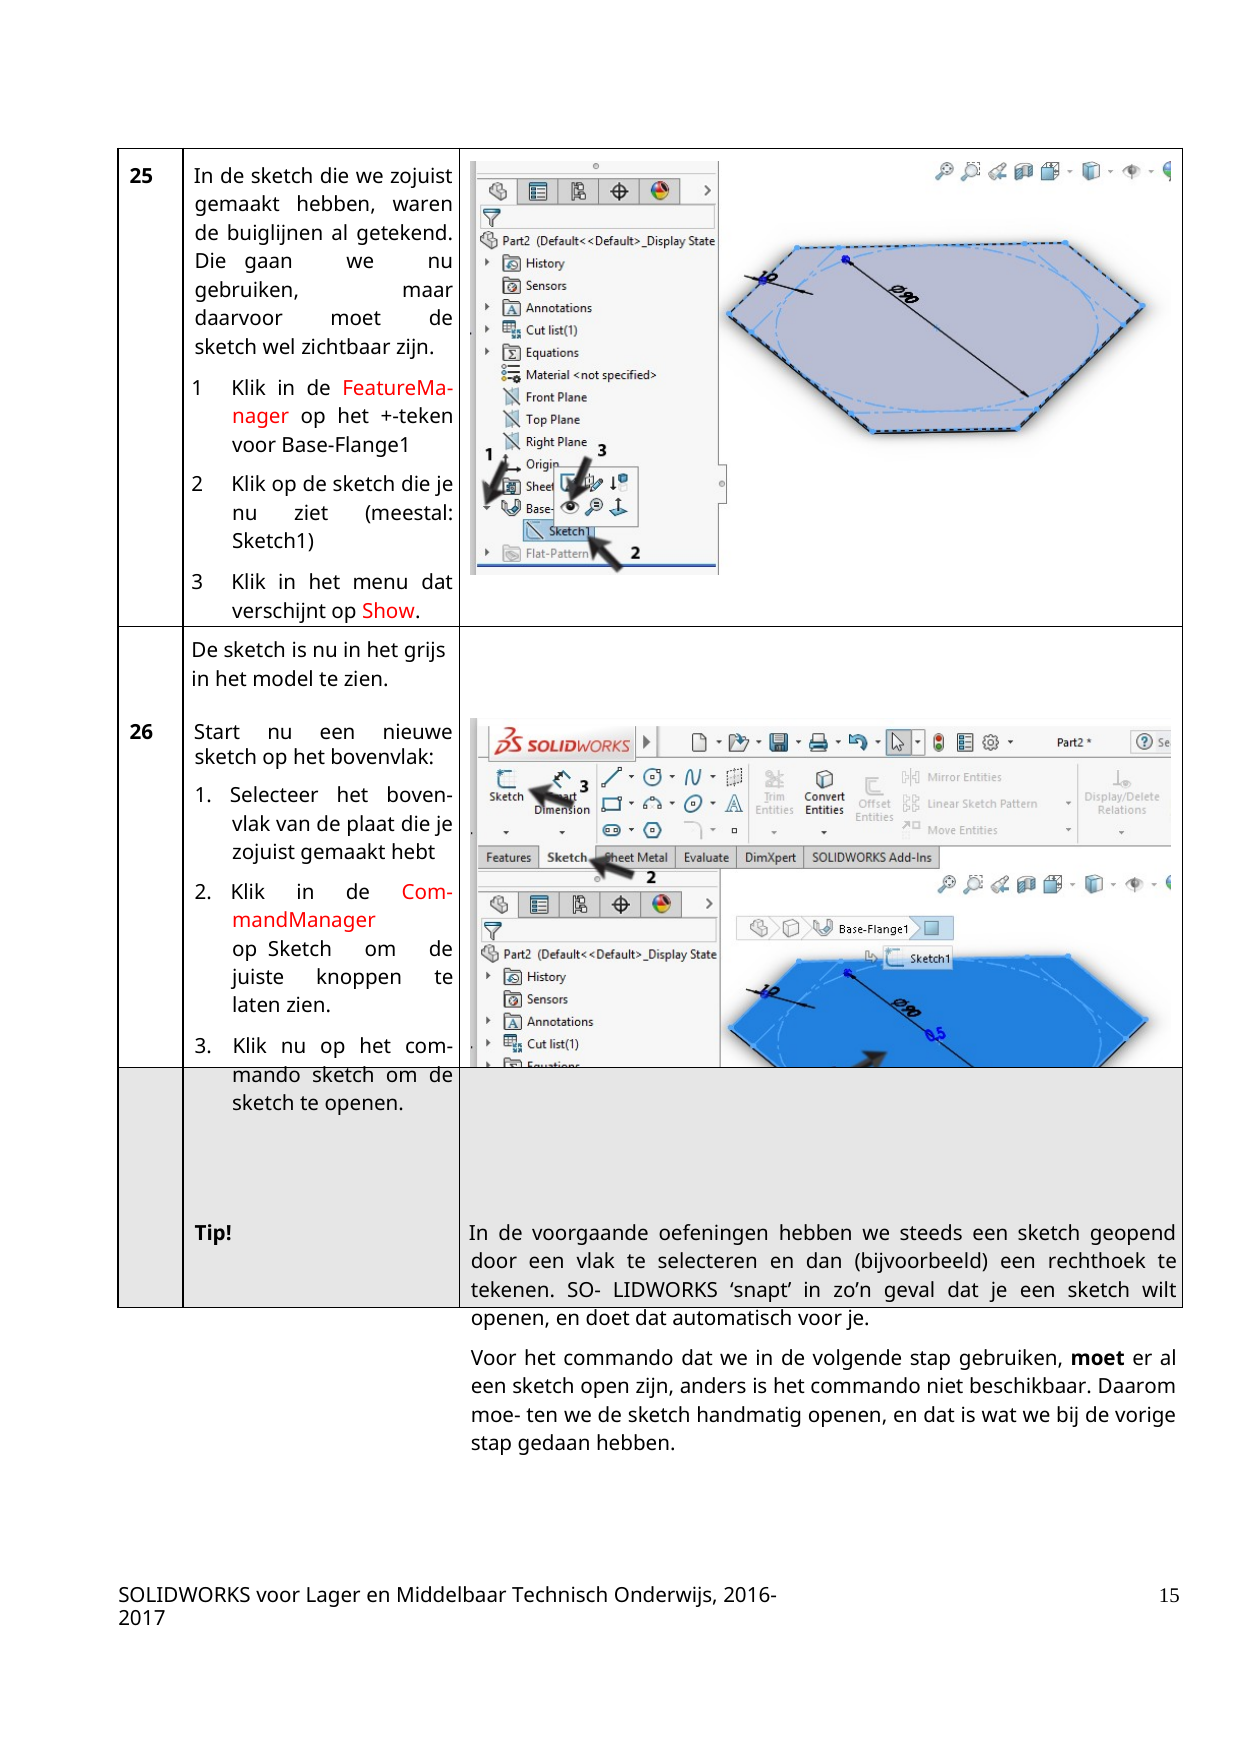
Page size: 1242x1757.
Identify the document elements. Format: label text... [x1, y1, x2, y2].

text 1. Selecteer het boven- vlak van de plaat die je zojuist gemaakt hebt [194, 780, 453, 866]
text 26 Start nu een nieuwe sketch op het bovenvlak: [129, 719, 453, 769]
picture [470, 718, 1171, 1067]
text 1 Klik in de FeatureMa- nager op het +-teken voor Base-Flange1 [191, 373, 453, 458]
text 3. Klik nu op het com- mando sketch om de sketch te openen. [194, 1032, 453, 1117]
text Voor het commando dat we in de volgende stap gebruiken, moet er al een sketch open zijn, anders is het commando niet beschikbaar. Daarom moe- ten we de sketch handmatig openen, en dat is wat we bij de vorige stap gedaan hebben. [471, 1343, 1177, 1457]
text 3 Klik in het menu dat verschijnt op Show. [191, 567, 453, 624]
text Tip! In de voorgaande oefeningen hebben we steeds een sketch geopend door een vlak te selecteren en dan (bijvoorbeeld) een rechthoek te tekenen. SO- LIDWORKS ‘snapt’ in zo’n geval dat je een sketch wilt openen, en doet dat automatisch voor je. [194, 1218, 1176, 1332]
text 2. Klik in de Com- mandManager op Sketch om de juiste knoppen te laten zien. [194, 877, 453, 1019]
text 2 Klik op de sketch die je nu ziet (meestal: Sketch1) [191, 469, 453, 555]
picture [470, 161, 1171, 575]
text 25 In de sketch die we zojuist gemaakt hebben, waren de buiglijnen al getekend. Die gaan we nu gebruiken, maar daarvoor moet de sketch wel zichtbaar zijn. [129, 161, 453, 360]
text De sketch is nu in het grijs in het model te zien. [191, 636, 453, 692]
